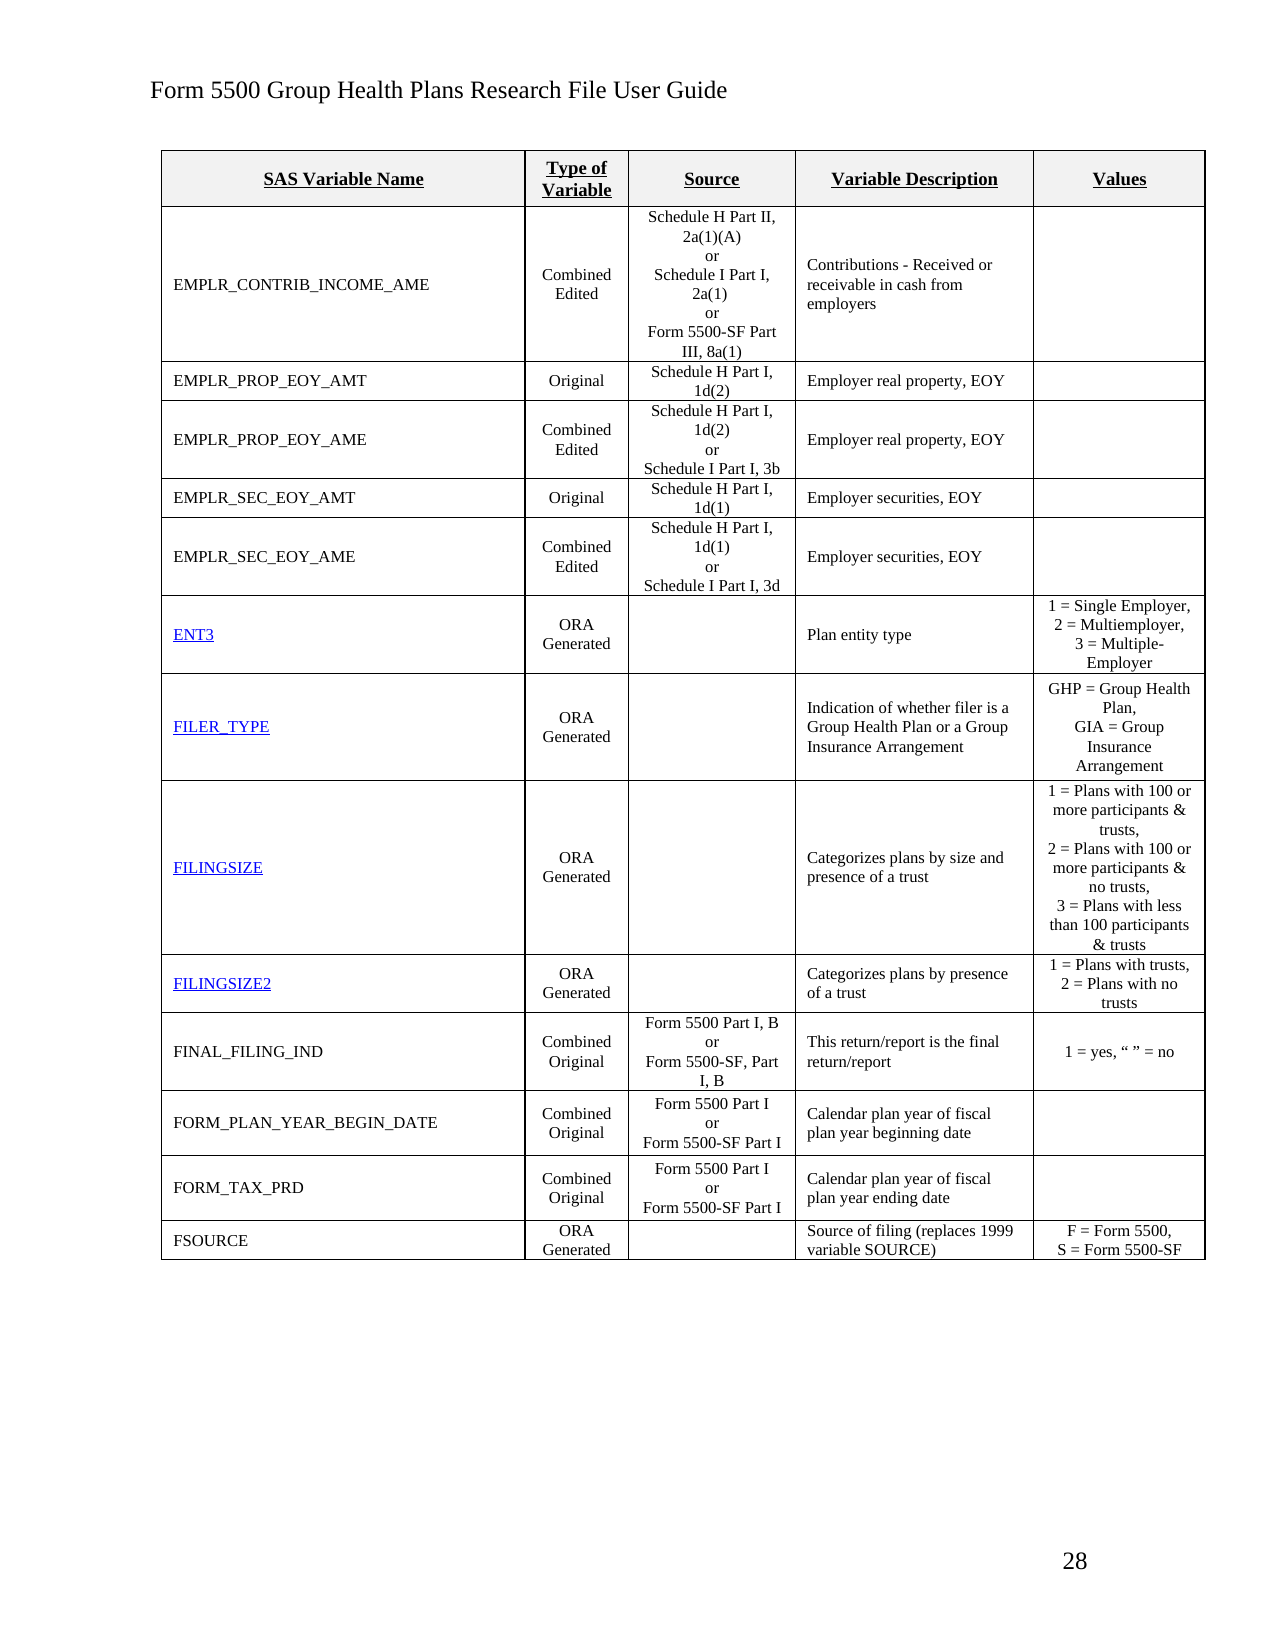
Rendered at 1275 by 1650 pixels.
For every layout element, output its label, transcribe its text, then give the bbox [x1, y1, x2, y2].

table_cell Original [526, 479, 628, 517]
table_cell ORA Generated [526, 781, 628, 953]
table_cell Combined Original [526, 1013, 628, 1090]
table_cell Employer securities, EOY [796, 518, 1033, 595]
table_cell [1034, 362, 1204, 400]
table_cell Indication of whether filer is a Group Health Plan or a Group Insurance Arrangement [796, 674, 1033, 780]
table_cell FORM_PLAN_YEAR_BEGIN_DATE [162, 1091, 524, 1155]
table_cell F = Form 5500, S = Form 5500-SF [1034, 1221, 1204, 1259]
table_cell Source of filing (replaces 1999 variable SOURCE) [796, 1221, 1033, 1259]
table_cell Schedule H Part I, 1d(1) [629, 479, 795, 517]
table_cell Combined Edited [526, 401, 628, 478]
table_cell Schedule H Part I, 1d(2) or Schedule I Part I, 3b [629, 401, 795, 478]
table_cell Plan entity type [796, 596, 1033, 672]
table_cell FILINGSIZE2 [162, 955, 524, 1012]
table_cell Employer real property, EOY [796, 362, 1033, 400]
table_cell Form 5500 Part I or Form 5500-SF Part I [629, 1091, 795, 1155]
table_cell Employer real property, EOY [796, 401, 1033, 478]
table_cell GHP = Group Health Plan, GIA = Group Insurance Arrangement [1034, 674, 1204, 780]
table_cell Calendar plan year of fiscal plan year beginning date [796, 1091, 1033, 1155]
table_cell [1034, 479, 1204, 517]
table_cell [1034, 1091, 1204, 1155]
table_header Variable Description [796, 151, 1033, 206]
table_cell [1034, 518, 1204, 595]
table_cell FILINGSIZE [162, 781, 524, 953]
table_cell ORA Generated [526, 955, 628, 1012]
table_cell [629, 596, 795, 672]
table_cell [629, 781, 795, 953]
table_cell FILER_TYPE [162, 674, 524, 780]
table_header Values [1034, 151, 1204, 206]
table_cell EMPLR_PROP_EOY_AME [162, 401, 524, 478]
table_header Source [629, 151, 795, 206]
table_header SAS Variable Name [162, 151, 524, 206]
table_cell [629, 674, 795, 780]
table_cell Original [526, 362, 628, 400]
table_cell FINAL_FILING_IND [162, 1013, 524, 1090]
table_cell Form 5500 Part I or Form 5500-SF Part I [629, 1156, 795, 1220]
table_cell [629, 955, 795, 1012]
table_cell 1 = Plans with trusts, 2 = Plans with no trusts [1034, 955, 1204, 1012]
table_cell FORM_TAX_PRD [162, 1156, 524, 1220]
table_cell Schedule H Part I, 1d(2) [629, 362, 795, 400]
table_cell This return/report is the final return/report [796, 1013, 1033, 1090]
table_cell ENT3 [162, 596, 524, 672]
table_cell Employer securities, EOY [796, 479, 1033, 517]
table_cell [1034, 401, 1204, 478]
table_cell ORA Generated [526, 596, 628, 672]
table_cell ORA Generated [526, 674, 628, 780]
table_cell Schedule H Part II, 2a(1)(A) or Schedule I Part I, 2a(1) or Form 5500-SF Part III, 8a(1) [629, 207, 795, 361]
table_cell Schedule H Part I, 1d(1) or Schedule I Part I, 3d [629, 518, 795, 595]
table_cell Form 5500 Part I, B or Form 5500-SF, Part I, B [629, 1013, 795, 1090]
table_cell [796, 207, 1033, 361]
table_cell EMPLR_SEC_EOY_AMT [162, 479, 524, 517]
table_cell 1 = Plans with 100 or more participants & trusts, 2 = Plans with 100 or more participants & no trusts, 3 = Plans with less than 100 participants & trusts [1034, 781, 1204, 953]
table_cell [1034, 1156, 1204, 1220]
table_cell Combined Original [526, 1156, 628, 1220]
table_cell Combined Edited [526, 207, 628, 361]
table_cell Categorizes plans by size and presence of a trust [796, 781, 1033, 953]
table_cell EMPLR_PROP_EOY_AMT [162, 362, 524, 400]
table_cell EMPLR_CONTRIB_INCOME_AME [162, 207, 524, 361]
table_cell Calendar plan year of fiscal plan year ending date [796, 1156, 1033, 1220]
table_cell Combined Edited [526, 518, 628, 595]
table_cell Combined Original [526, 1091, 628, 1155]
table_cell Categorizes plans by presence of a trust [796, 955, 1033, 1012]
table_cell [1034, 207, 1204, 361]
table_cell 1 = yes, “ ” = no [1034, 1013, 1204, 1090]
table_cell FSOURCE [162, 1221, 524, 1259]
table_cell [629, 1221, 795, 1259]
table_cell EMPLR_SEC_EOY_AME [162, 518, 524, 595]
table_cell ORA Generated [526, 1221, 628, 1259]
table_cell 1 = Single Employer, 2 = Multiemployer, 3 = Multiple-Employer [1034, 596, 1204, 672]
table_header Type of Variable [526, 151, 628, 206]
